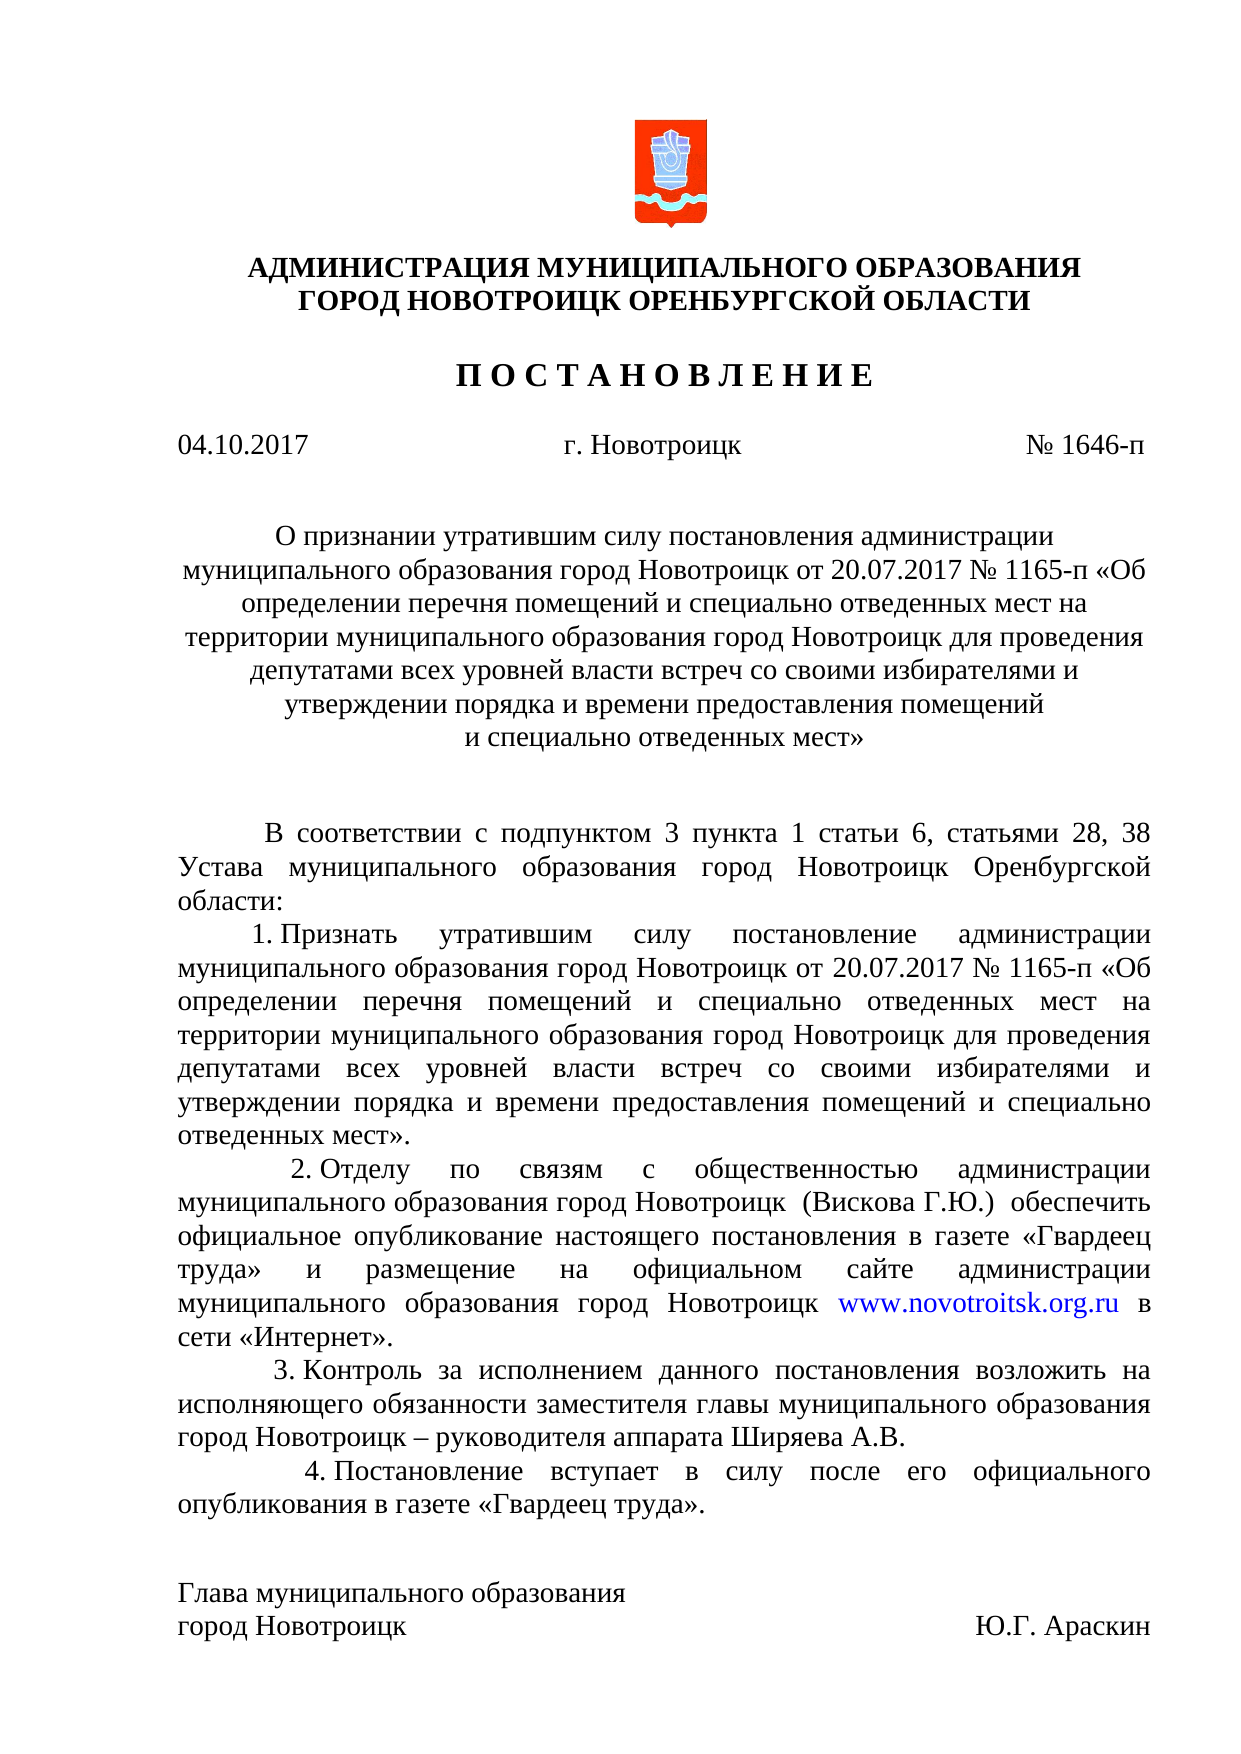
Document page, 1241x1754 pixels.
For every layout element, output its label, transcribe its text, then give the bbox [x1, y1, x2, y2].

subtitle АДМИНИСТРАЦИЯ МУНИЦИПАЛЬНОГО ОБРАЗОВАНИЯ [177, 250, 1152, 283]
text П О С Т А Н О В Л Е Н И Е [177, 355, 1152, 394]
text 2. Отделу по связям с общественностью администрации муниципального образования город Новотроицк (Вискова Г.Ю.) обеспечить официальное опубликование настоящего постановления в газете «Гвардеец труда» и размещение на официальном сайте администрации муниципального образования город Новотроицк www.novotroitsk.org.ru в сети «Интернет». [177, 1151, 1152, 1352]
text В соответствии с подпунктом 3 пункта 1 статьи 6, статьями 28, 38 Устава муниципального образования город Новотроицк Оренбургской области: [177, 816, 1152, 916]
text 4. Постановление вступает в силу после его официального опубликования в газете «Гвардеец труда». [177, 1453, 1152, 1520]
text 04.10.2017 г. Новотроицк № 1646-п [177, 427, 1152, 461]
text ГОРОД НОВОТРОИЦК ОРЕНБУРГСКОЙ ОБЛАСТИ [177, 283, 1152, 317]
subtitle О признании утратившим силу постановления администрации муниципального образования город Новотроицк от 20.07.2017 № 1165-п «Об определении перечня помещений и специально отведенных мест на территории муниципального образования город Новотроицк для проведения депутатами всех уровней власти встреч со своими избирателями и утверждении порядка и времени предоставления помещений [177, 518, 1152, 719]
text город Новотроицк Ю.Г. Араскин [177, 1608, 1152, 1642]
text Глава муниципального образования [177, 1575, 1152, 1608]
text 1. Признать утратившим силу постановление администрации муниципального образования город Новотроицк от 20.07.2017 № 1165-п «Об определении перечня помещений и специально отведенных мест на территории муниципального образования город Новотроицк для проведения депутатами всех уровней власти встреч со своими избирателями и утверждении порядка и времени предоставления помещений и специально отведенных мест». [177, 916, 1152, 1151]
picture [634, 119, 708, 228]
text 3. Контроль за исполнением данного постановления возложить на исполняющего обязанности заместителя главы муниципального образования город Новотроицк – руководителя аппарата Ширяева А.В. [177, 1352, 1152, 1453]
subtitle и специально отведенных мест» [177, 719, 1152, 753]
